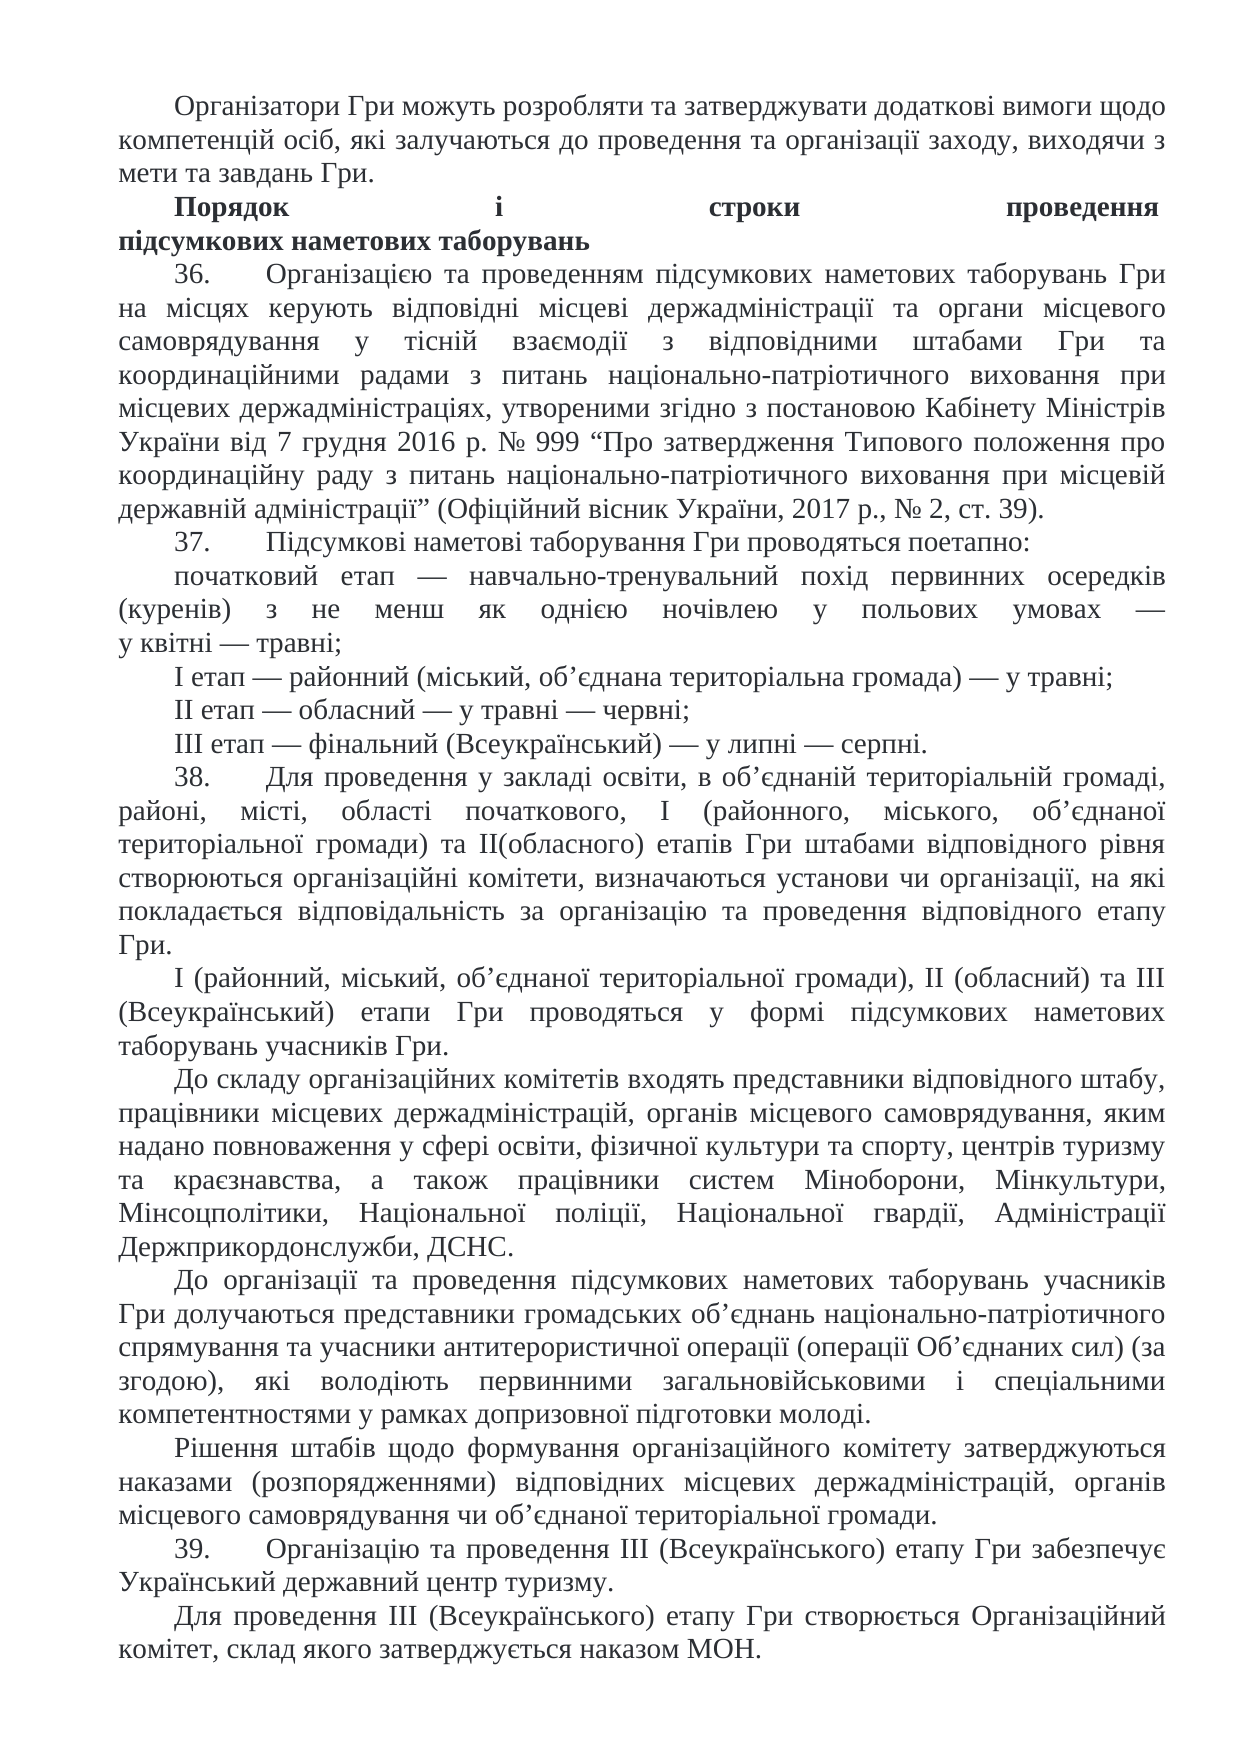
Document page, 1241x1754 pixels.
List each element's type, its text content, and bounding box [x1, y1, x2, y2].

text Для проведення III (Всеукраїнського) етапу Гри створюється Організаційний комітет, склад якого затверджується наказом МОН. [118, 1598, 1167, 1665]
text III етап — фінальний (Всеукраїнський) — у липні — серпні. [118, 726, 1167, 759]
text До складу організаційних комітетів входять представники відповідного штабу, працівники місцевих держадміністрацій, органів місцевого самоврядування, яким надано повноваження у сфері освіти, фізичної культури та спорту, центрів туризму та краєзнавства, а також працівники систем Міноборони, Мінкультури, Мінсоцполітики, Національної поліції, Національної гвардії, Адміністрації Держприкордонслужби, ДСНС. [118, 1061, 1167, 1262]
list Організацією та проведенням підсумкових наметових таборувань Гри на місцях керують відповідні місцеві держадміністрації та органи місцевого самоврядування у тісній взаємодії з відповідними штабами Гри та координаційними радами з питань національно-патріотичного виховання при місцевих держадміністраціях, утвореними згідно з постановою Кабінету Міністрів України від 7 грудня 2016 р. № 999 “Про затвердження Типового положення про координаційну раду з питань національно-патріотичного виховання при місцевій державній адміністрації” (Офіційний вісник України, 2017 p., № 2, ст. 39). [118, 256, 1167, 524]
text I (районний, міський, об’єднаної територіальної громади), II (обласний) та III (Всеукраїнський) етапи Гри проводяться у формі підсумкових наметових таборувань учасників Гри. [118, 961, 1167, 1061]
list Підсумкові наметові таборування Гри проводяться поетапно: [118, 524, 1167, 558]
text Рішення штабів щодо формування організаційного комітету затверджуються наказами (розпорядженнями) відповідних місцевих держадміністрацій, органів місцевого самоврядування чи об’єднаної територіальної громади. [118, 1430, 1167, 1531]
text початковий етап — навчально-тренувальний похід первинних осередків (куренів) з не менш як однією ночівлею у польових умовах — у квітні — травні; [118, 558, 1167, 659]
text Порядок і строки проведення підсумкових наметових таборувань [118, 189, 1167, 256]
list Для проведення у закладі освіти, в об’єднаній територіальній громаді, районі, місті, області початкового, I (районного, міського, об’єднаної територіальної громади) та II(обласного) етапів Гри штабами відповідного рівня створюються організаційні комітети, визначаються установи чи організації, на які покладається відповідальність за організацію та проведення відповідного етапу Гри. [118, 759, 1167, 961]
text I етап — районний (міський, об’єднана територіальна громада) — у травні; [118, 659, 1167, 692]
text До організації та проведення підсумкових наметових таборувань учасників Гри долучаються представники громадських об’єднань національно-патріотичного спрямування та учасники антитерористичної операції (операції Об’єднаних сил) (за згодою), які володіють первинними загальновійськовими і спеціальними компетентностями у рамках допризовної підготовки молоді. [118, 1262, 1167, 1430]
list Організацію та проведення III (Всеукраїнського) етапу Гри забезпечує Український державний центр туризму. [118, 1531, 1167, 1598]
text II етап — обласний — у травні — червні; [118, 692, 1167, 726]
text Організатори Гри можуть розробляти та затверджувати додаткові вимоги щодо компетенцій осіб, які залучаються до проведення та організації заходу, виходячи з мети та завдань Гри. [118, 88, 1167, 189]
